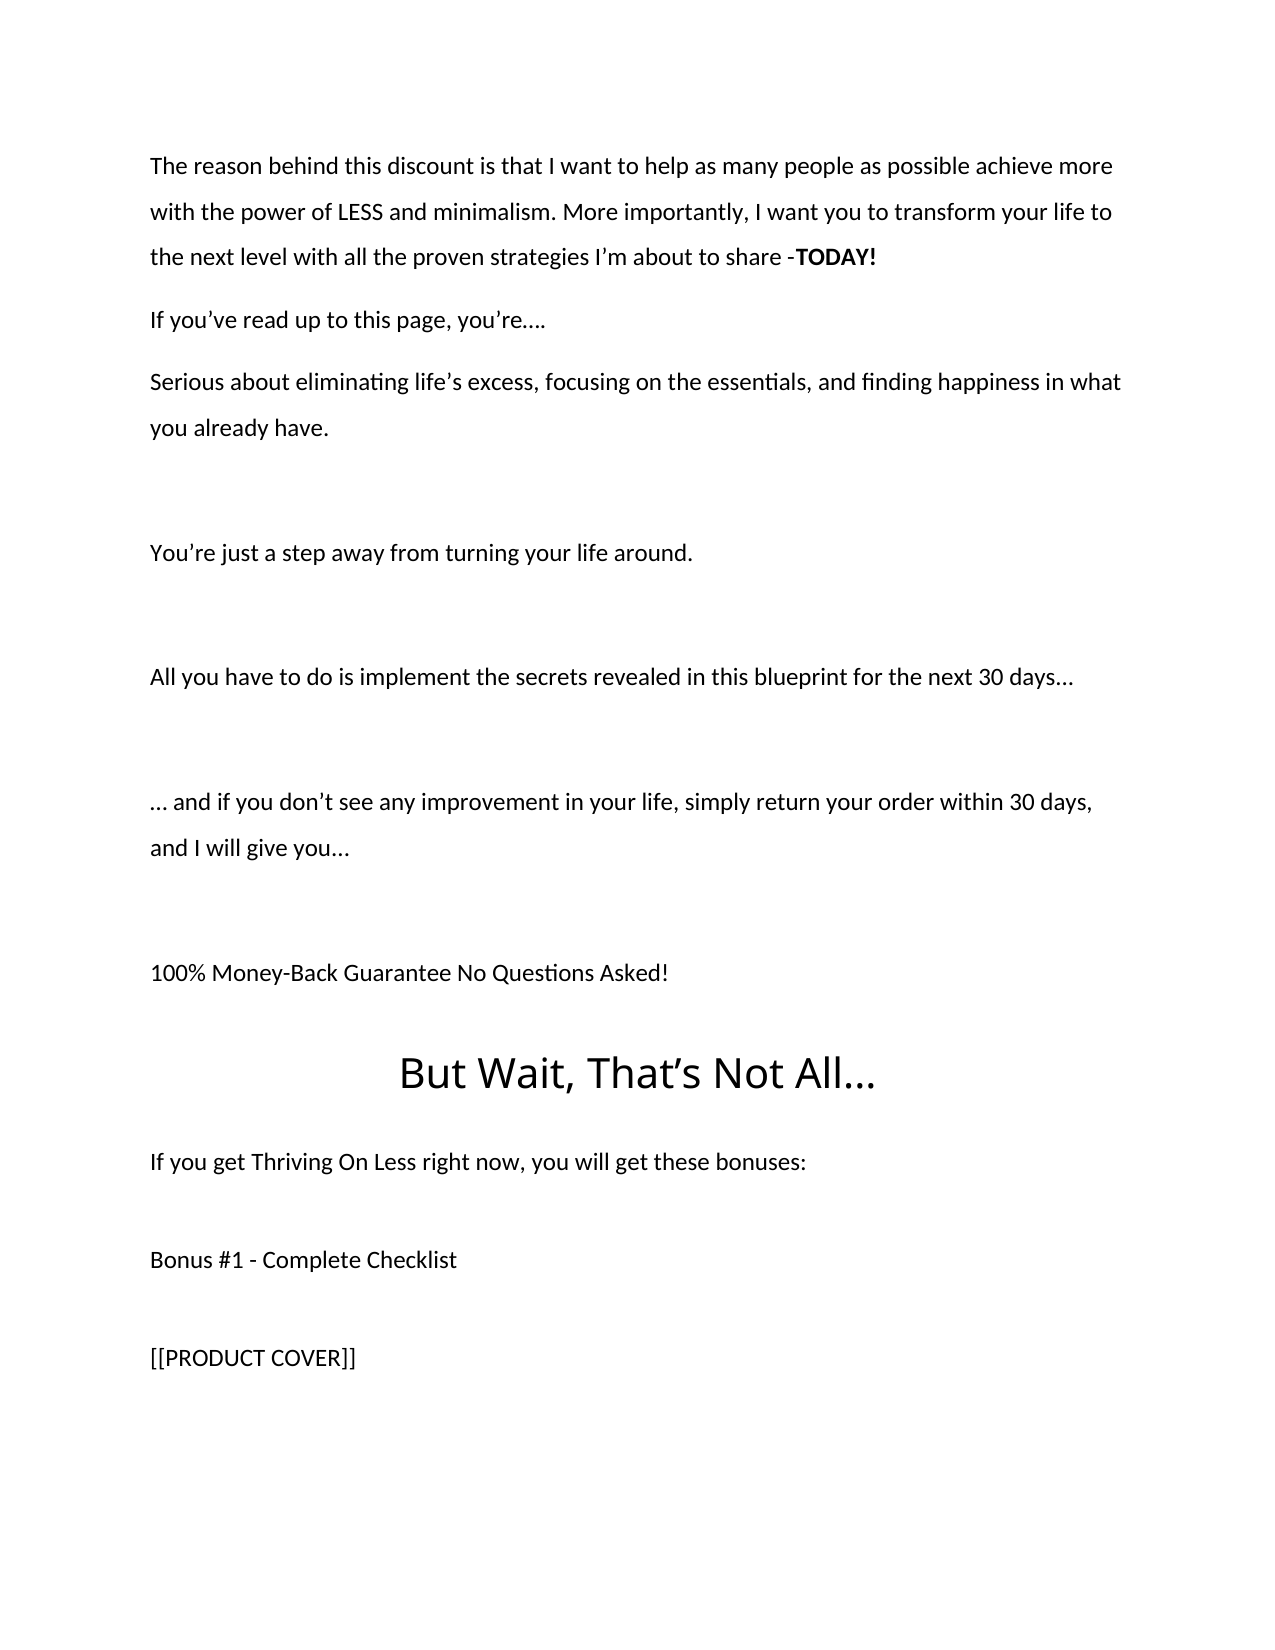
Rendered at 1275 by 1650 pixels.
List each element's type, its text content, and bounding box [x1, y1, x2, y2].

text All you have to do is implement the secrets revealed in this blueprint for the next 30 days... [150, 662, 1125, 692]
text You’re just a step away from turning your life around. [150, 537, 1125, 567]
text Bonus #1 - Complete Checklist [150, 1244, 1125, 1274]
text But Wait, That’s Not All... [150, 1044, 1125, 1101]
text 100% Money-Back Guarantee No Questions Asked! [150, 957, 1125, 987]
text Serious about eliminating life’s excess, focusing on the essentials, and finding happiness in what you already have. [150, 366, 1125, 442]
text If you get Thriving On Less right now, you will get these bonuses: [150, 1146, 1125, 1177]
text … and if you don’t see any improvement in your life, simply return your order within 30 days, and I will give you... [150, 786, 1125, 863]
text [[PRODUCT COVER]] [150, 1342, 1125, 1372]
text The reason behind this discount is that I want to help as many people as possible achieve more with the power of LESS and minimalism. More importantly, I want you to transform your life to the next level with all the proven strategies I’m about to share -TODAY! [150, 150, 1125, 272]
text If you’ve read up to this page, you’re…. [150, 304, 1125, 334]
